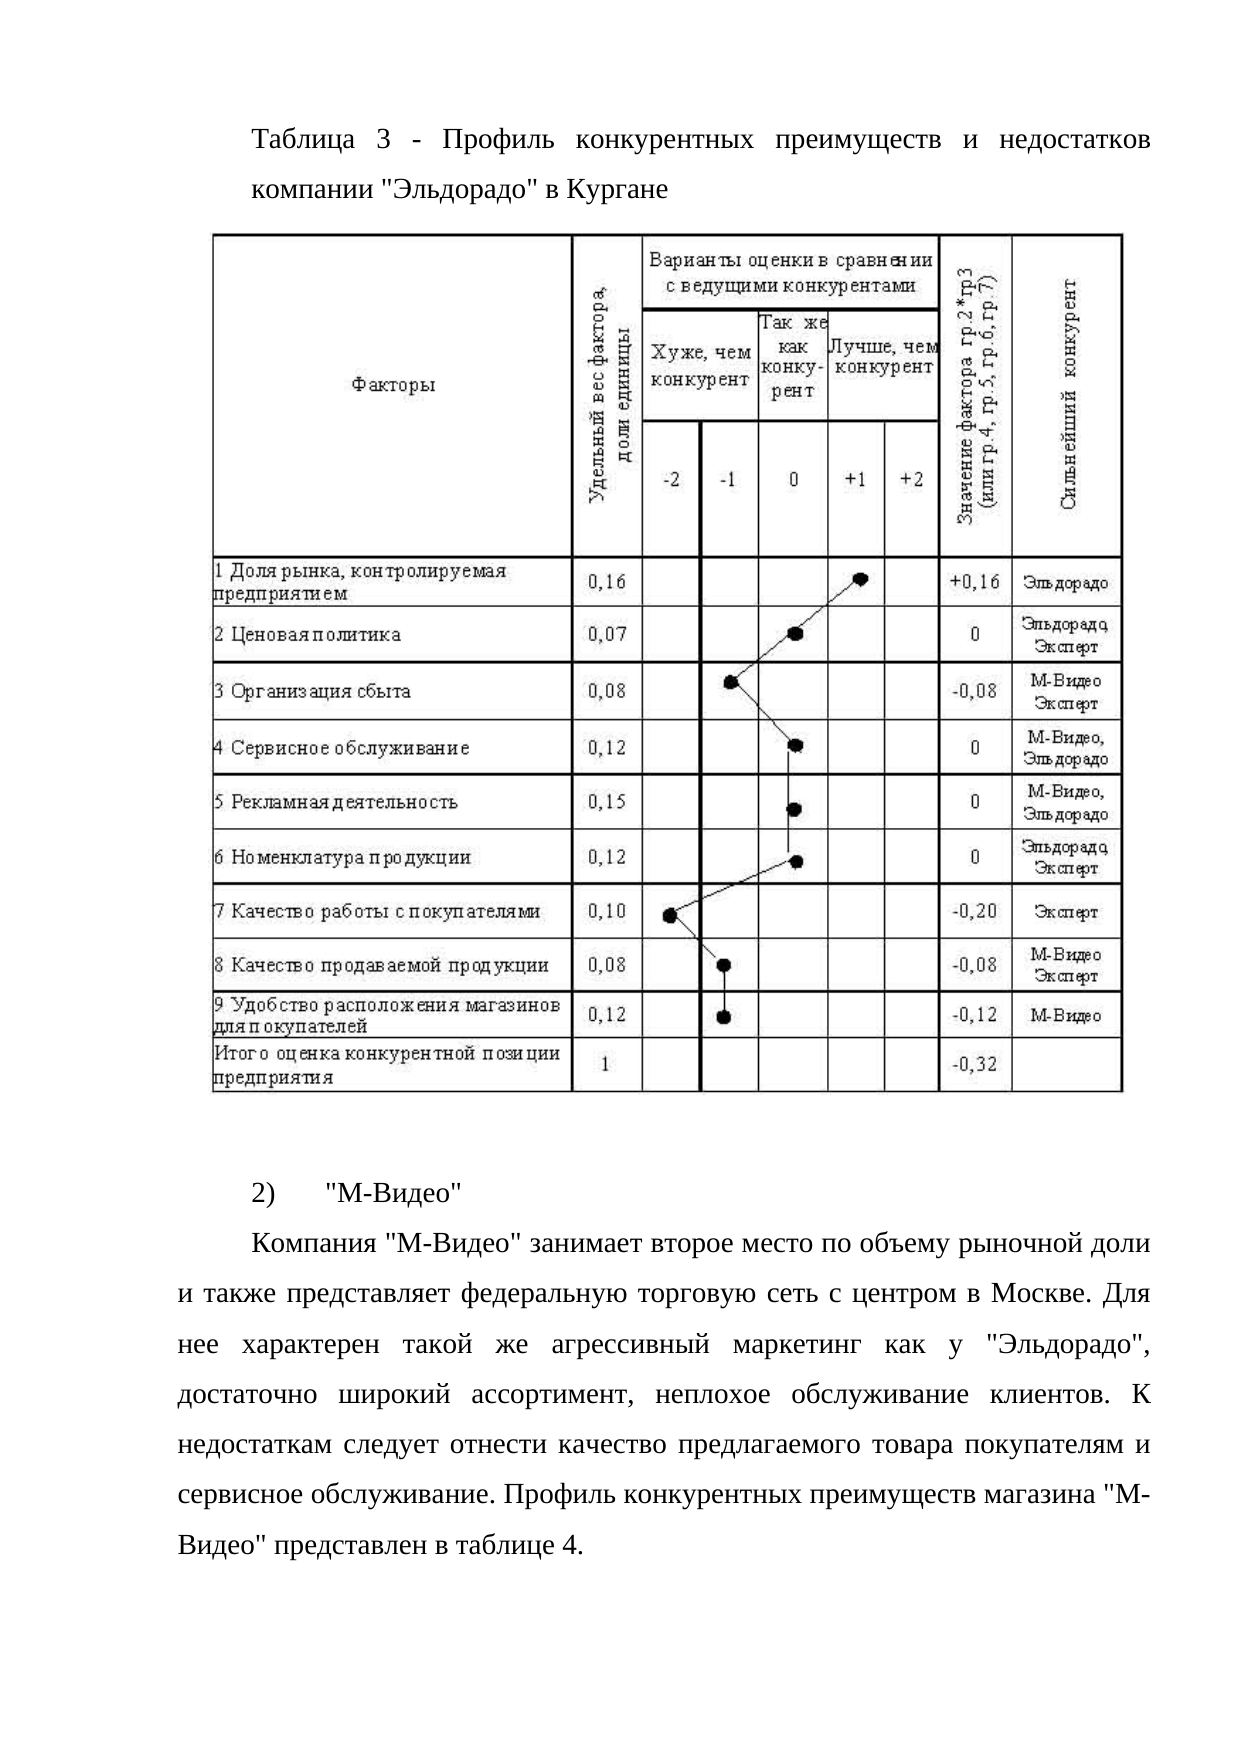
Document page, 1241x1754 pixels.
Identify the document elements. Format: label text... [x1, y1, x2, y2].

list "М-Видео" [177, 1175, 1152, 1208]
text Компания "М-Видео" занимает второе место по объему рыночной доли и также представляет федеральную торговую сеть с центром в Москве. Для нее характерен такой же агрессивный маркетинг как у "Эльдорадо", достаточно широкий ассортимент, неплохое обслуживание клиентов. К недостаткам следует отнести качество предлагаемого товара покупателям и сервисное обслуживание. Профиль конкурентных преимуществ магазина "М-Видео" представлен в таблице 4. [177, 1225, 1152, 1561]
text Таблица 3 - Профиль конкурентных преимуществ и недостатков компании "Эльдорадо" в Кургане [251, 121, 1152, 205]
picture [197, 221, 1132, 1108]
